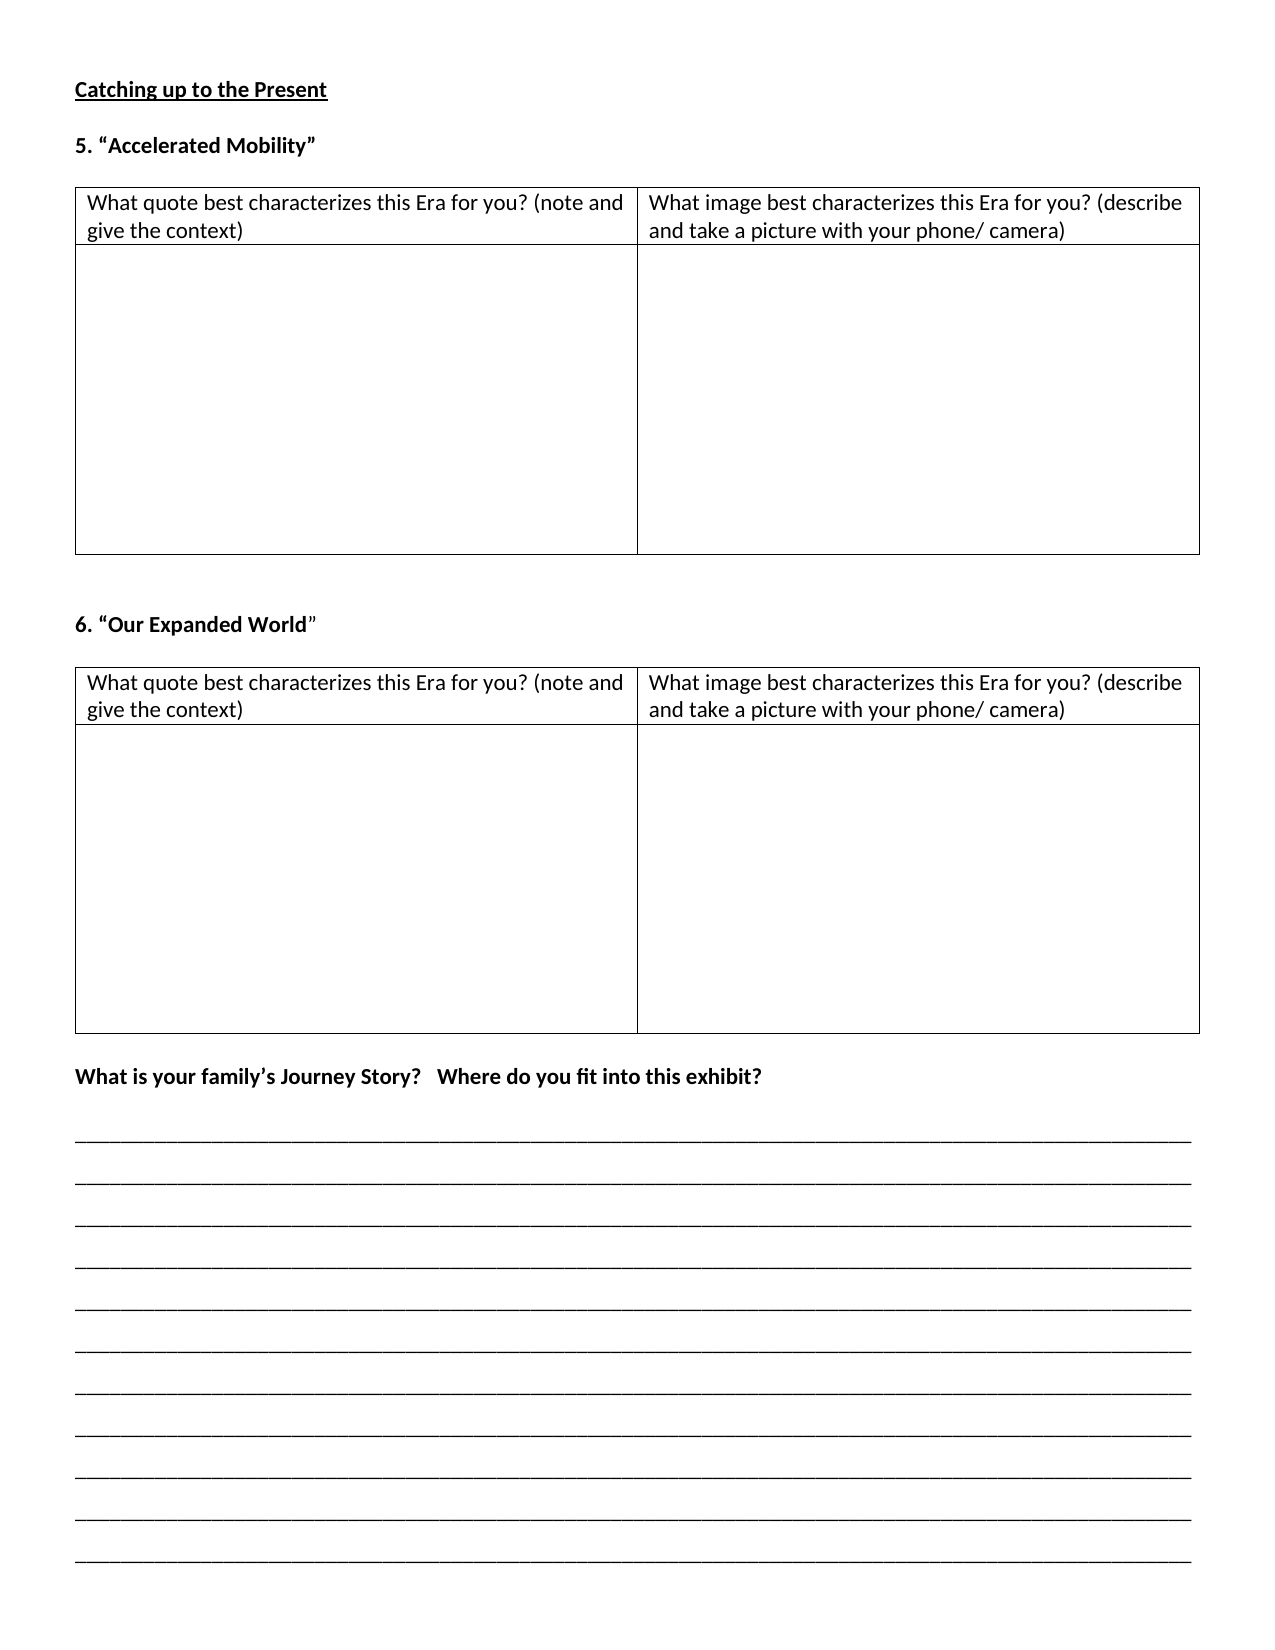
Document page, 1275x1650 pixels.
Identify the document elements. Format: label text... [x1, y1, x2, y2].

table_cell [638, 245, 1199, 553]
table_header What image best characterizes this Era for you? (describe and take a picture with your phone/ camera) [638, 188, 1199, 244]
table_header What quote best characterizes this Era for you? (note and give the context) [76, 188, 637, 244]
table_cell [638, 725, 1199, 1033]
text 6. “Our Expanded World” [75, 611, 1200, 638]
table_header What image best characterizes this Era for you? (describe and take a picture with your phone/ camera) [638, 668, 1199, 724]
text What is your family’s Journey Story? Where do you fit into this exhibit? [75, 1062, 1200, 1090]
text Catching up to the Present [75, 75, 1200, 103]
text ______________________________________________________________________________________________________________________________________________________________________________________________________________________________________________________________________________________________________________________________________________________________________________________________________________________________________________________________________________________________________________________________________________________________________________________________________________________________________________________________________________________________________________________________________________________________________________________________________________________________________________________________________________________________________________________________________________________________________________________________________________________________________________________________________________________________________________________ [75, 1118, 1200, 1566]
table_cell [76, 725, 637, 1033]
table_cell [76, 245, 637, 553]
table_header What quote best characterizes this Era for you? (note and give the context) [76, 668, 637, 724]
text 5. “Accelerated Mobility” [75, 131, 1200, 159]
